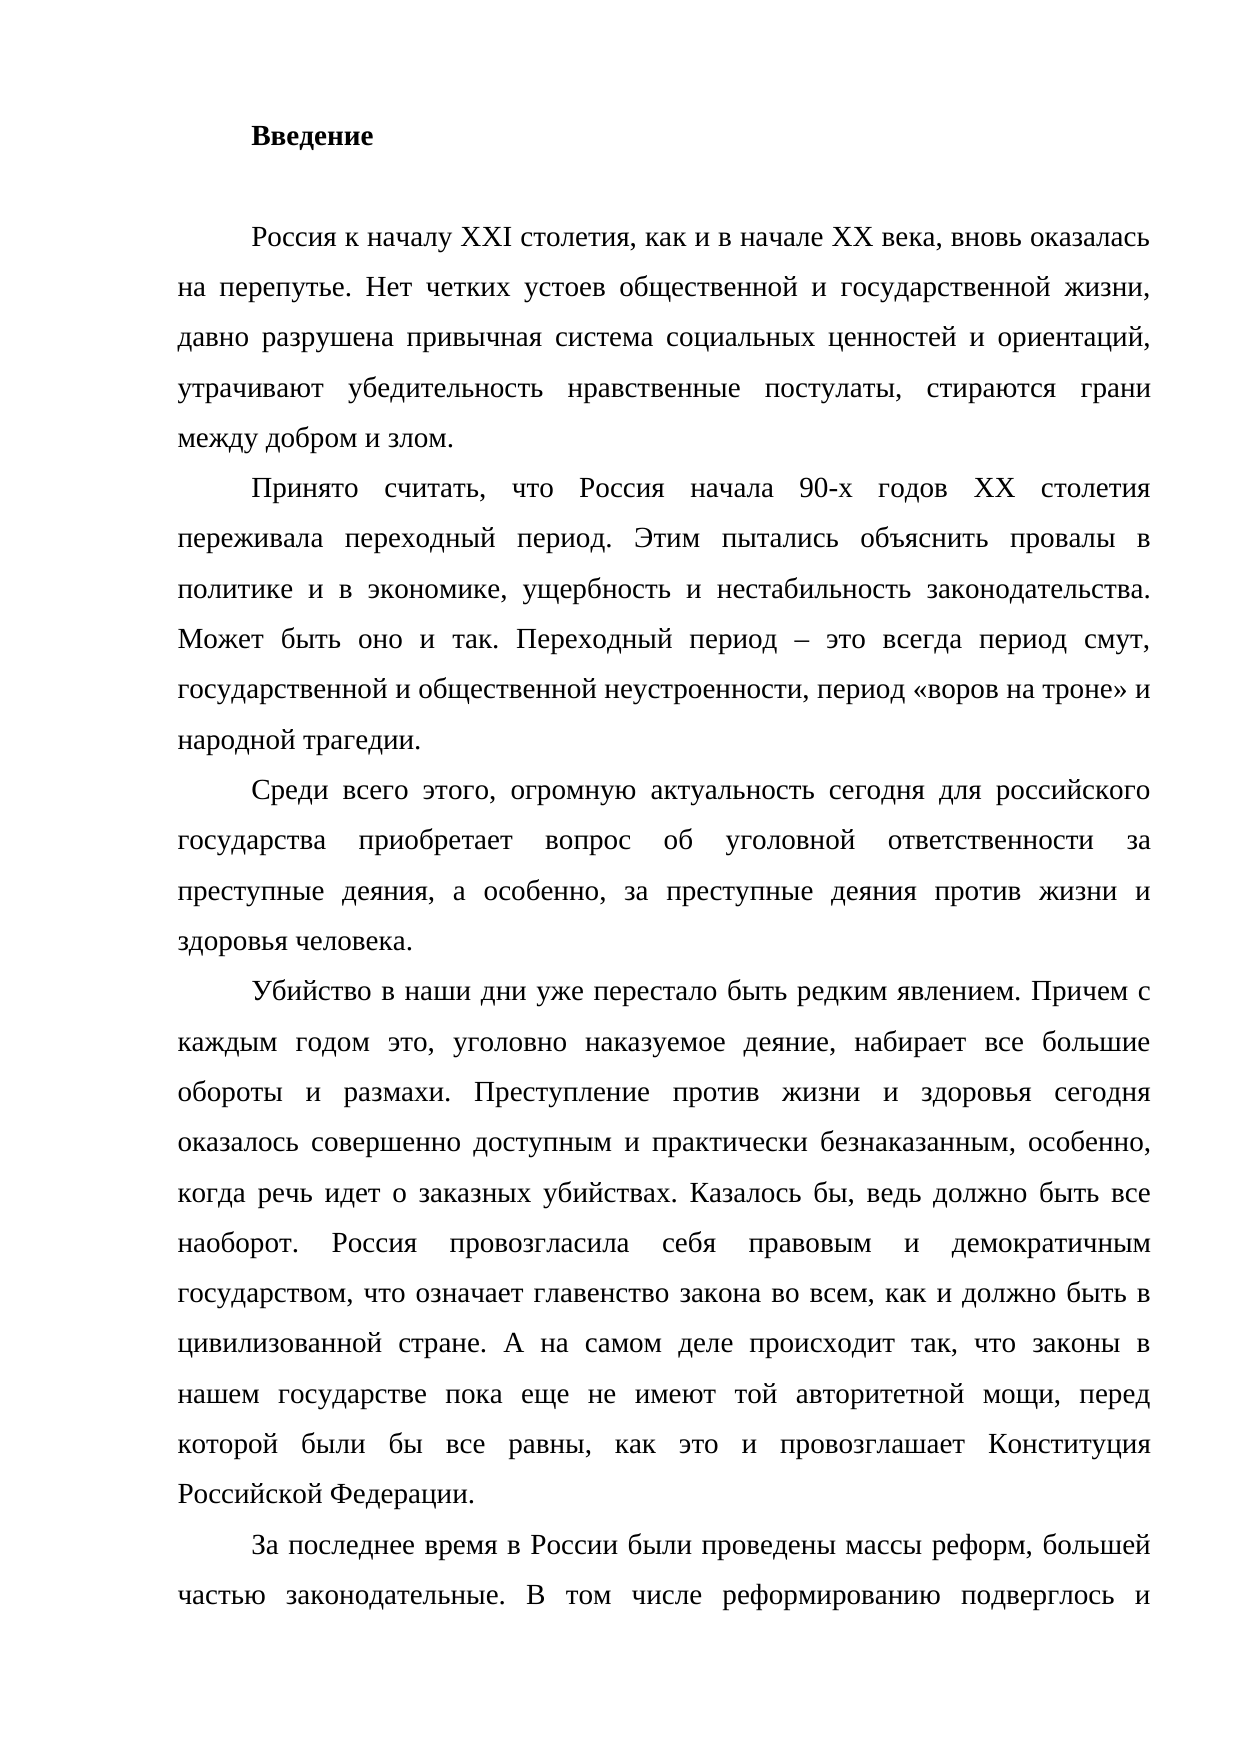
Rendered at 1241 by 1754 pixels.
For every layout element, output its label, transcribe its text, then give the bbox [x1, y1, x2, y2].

text Введение [177, 118, 1152, 152]
text Убийство в наши дни уже перестало быть редким явлением. Причем с каждым годом это, уголовно наказуемое деяние, набирает все большие обороты и размахи. Преступление против жизни и здоровья сегодня оказалось совершенно доступным и практически безнаказанным, особенно, когда речь идет о заказных убийствах. Казалось бы, ведь должно быть все наоборот. Россия провозгласила себя правовым и демократичным государством, что означает главенство закона во всем, как и должно быть в цивилизованной стране. А на самом деле происходит так, что законы в нашем государстве пока еще не имеют той авторитетной мощи, перед которой были бы все равны, как это и провозглашает Конституция Российской Федерации. [177, 973, 1152, 1510]
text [177, 1527, 1152, 1611]
text Среди всего этого, огромную актуальность сегодня для российского государства приобретает вопрос об уголовной ответственности за преступные деяния, а особенно, за преступные деяния против жизни и здоровья человека. [177, 772, 1152, 957]
text Россия к началу ХХI столетия, как и в начале ХХ века, вновь оказалась на перепутье. Нет четких устоев общественной и государственной жизни, давно разрушена привычная система социальных ценностей и ориентаций, утрачивают убедительность нравственные постулаты, стираются грани между добром и злом. [177, 219, 1152, 453]
text Принято считать, что Россия начала 90-х годов ХХ столетия переживала переходный период. Этим пытались объяснить провалы в политике и в экономике, ущербность и нестабильность законодательства. Может быть оно и так. Переходный период – это всегда период смут, государственной и общественной неустроенности, период «воров на троне» и народной трагедии. [177, 470, 1152, 755]
